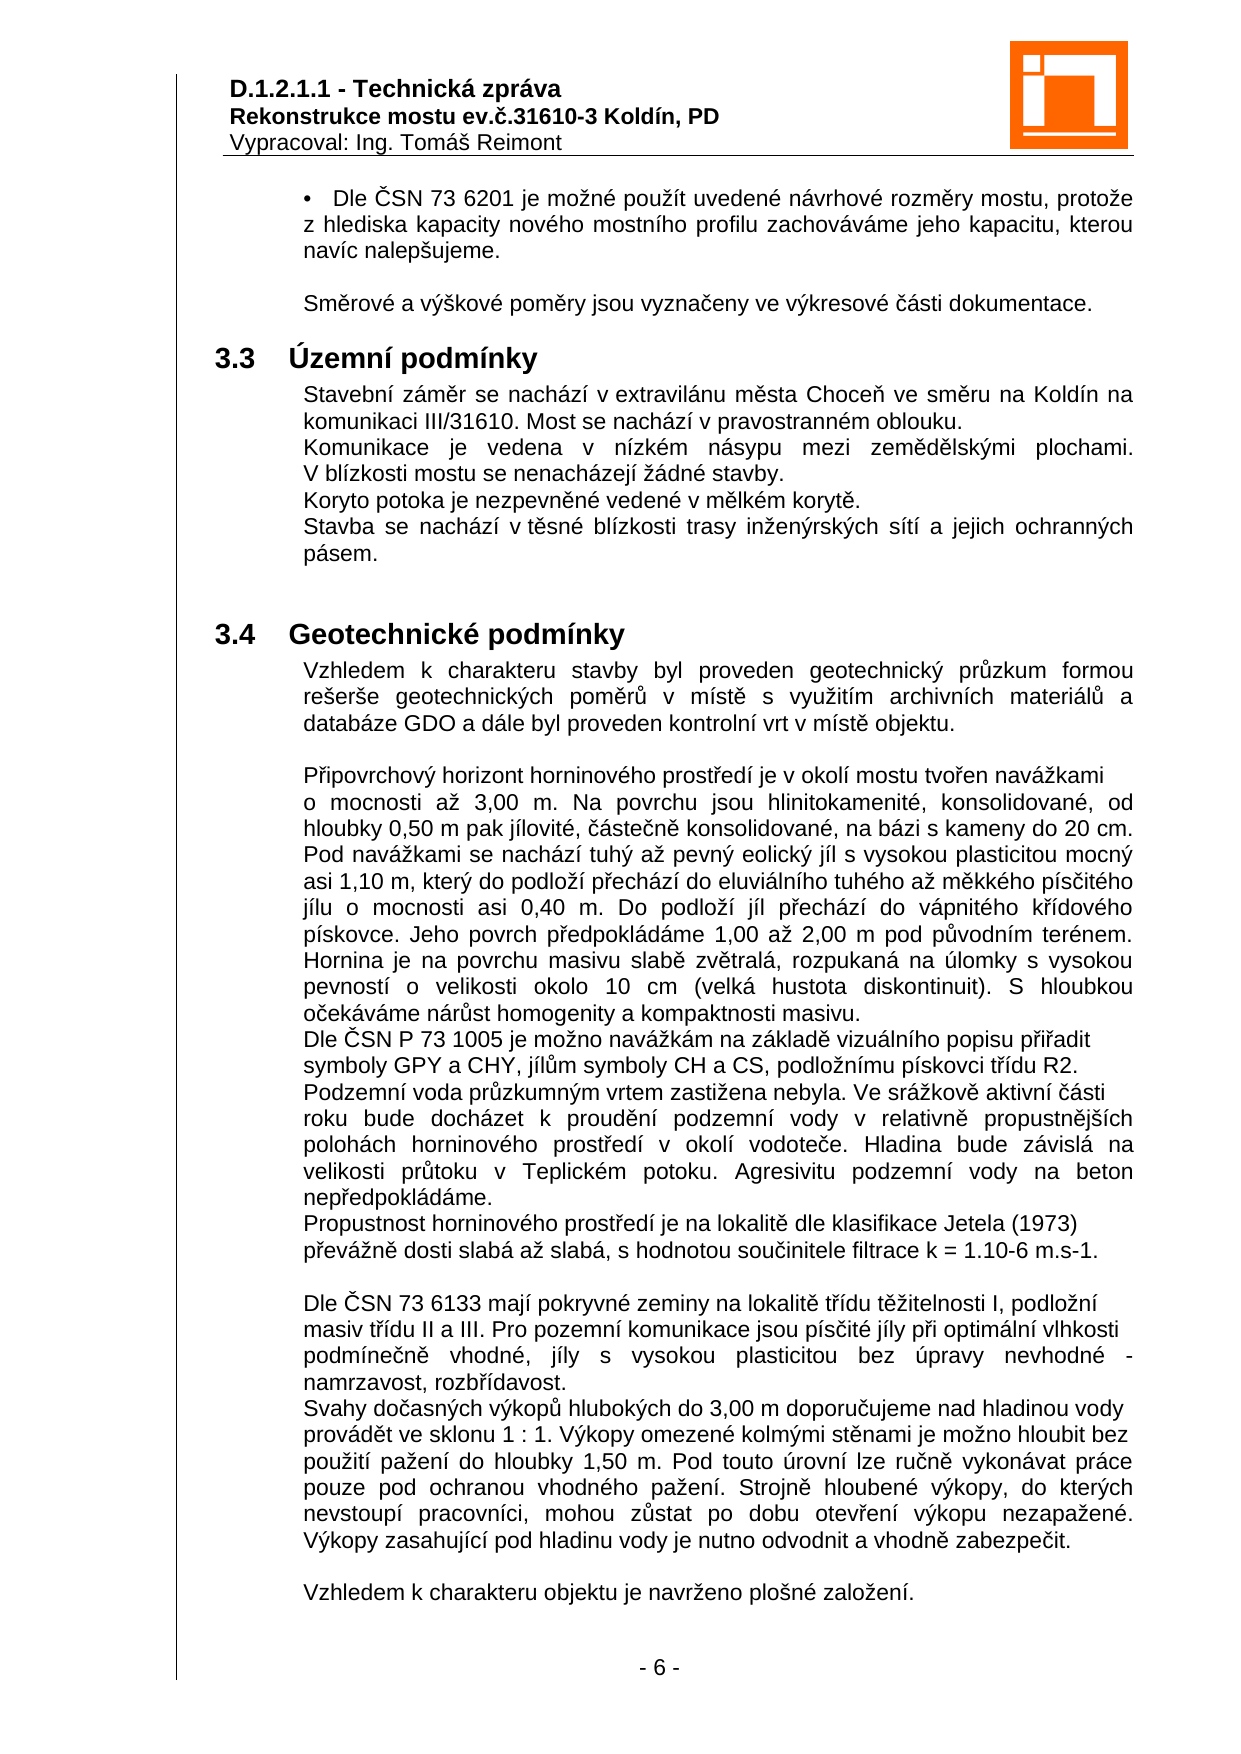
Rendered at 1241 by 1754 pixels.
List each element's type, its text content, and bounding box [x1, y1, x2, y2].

text Dle ČSN 73 6133 mají pokryvné zeminy na lokalitě třídu těžitelnosti I, podložní [303, 1289, 1134, 1316]
text roku bude docházet k proudění podzemní vody v relativně propustnějších polohách horninového prostředí v okolí vodoteče. Hladina bude závislá na velikosti průtoku v Teplickém potoku. Agresivitu podzemní vody na beton nepředpokládáme. [303, 1105, 1134, 1210]
subtitle Územní podmínky [214, 342, 1134, 375]
text Vzhledem k charakteru stavby byl proveden geotechnický průzkum formou rešerše geotechnických poměrů v místě s využitím archivních materiálů a databáze GDO a dále byl proveden kontrolní vrt v místě objektu. [303, 657, 1134, 736]
text použití pažení do hloubky 1,50 m. Pod touto úrovní lze ručně vykonávat práce pouze pod ochranou vhodného pažení. Strojně hloubené výkopy, do kterých nevstoupí pracovníci, mohou zůstat po dobu otevření výkopu nezapažené. Výkopy zasahující pod hladinu vody je nutno odvodnit a vhodně zabezpečit. [303, 1448, 1134, 1553]
text provádět ve sklonu 1 : 1. Výkopy omezené kolmými stěnami je možno hloubit bez [303, 1421, 1134, 1448]
text Vzhledem k charakteru objektu je navrženo plošné založení. [303, 1579, 1134, 1606]
text masiv třídu II a III. Pro pozemní komunikace jsou písčité jíly při optimální vlhkosti [303, 1316, 1134, 1342]
text • Dle ČSN 73 6201 je možné použít uvedené návrhové rozměry mostu, protože z hlediska kapacity nového mostního profilu zachováváme jeho kapacitu, kterou navíc nalepšujeme. [303, 185, 1134, 264]
text převážně dosti slabá až slabá, s hodnotou součinitele filtrace k = 1.10-6 m.s-1. [303, 1237, 1134, 1263]
text Stavební záměr se nachází v extravilánu města Choceň ve směru na Koldín na komunikaci III/31610. Most se nachází v pravostranném oblouku. [303, 381, 1134, 434]
text symboly GPY a CHY, jílům symboly CH a CS, podložnímu pískovci třídu R2. [303, 1052, 1134, 1079]
text Komunikace je vedena v nízkém násypu mezi zemědělskými plochami. V blízkosti mostu se nenacházejí žádné stavby. [303, 434, 1134, 487]
text Svahy dočasných výkopů hlubokých do 3,00 m doporučujeme nad hladinou vody [303, 1395, 1134, 1421]
text Koryto potoka je nezpevněné vedené v mělkém korytě. [303, 487, 1134, 513]
text Směrové a výškové poměry jsou vyznačeny ve výkresové části dokumentace. [303, 290, 1134, 317]
text podmínečně vhodné, jíly s vysokou plasticitou bez úpravy nevhodné - namrzavost, rozbřídavost. [303, 1342, 1134, 1395]
text o mocnosti až 3,00 m. Na povrchu jsou hlinitokamenité, konsolidované, od hloubky 0,50 m pak jílovité, částečně konsolidované, na bázi s kameny do 20 cm. Pod navážkami se nachází tuhý až pevný eolický jíl s vysokou plasticitou mocný asi 1,10 m, který do podloží přechází do eluviálního tuhého až měkkého písčitého jílu o mocnosti asi 0,40 m. Do podloží jíl přechází do vápnitého křídového pískovce. Jeho povrch předpokládáme 1,00 až 2,00 m pod původním terénem. Hornina je na povrchu masivu slabě zvětralá, rozpukaná na úlomky s vysokou pevností o velikosti okolo 10 cm (velká hustota diskontinuit). S hloubkou očekáváme nárůst homogenity a kompaktnosti masivu. [303, 789, 1134, 1026]
picture [1010, 41, 1128, 149]
text Připovrchový horizont horninového prostředí je v okolí mostu tvořen navážkami [303, 762, 1134, 789]
text Propustnost horninového prostředí je na lokalitě dle klasifikace Jetela (1973) [303, 1210, 1134, 1237]
subtitle Geotechnické podmínky [214, 617, 1134, 651]
text Podzemní voda průzkumným vrtem zastižena nebyla. Ve srážkově aktivní části [303, 1079, 1134, 1105]
text Stavba se nachází v těsné blízkosti trasy inženýrských sítí a jejich ochranných pásem. [303, 513, 1134, 566]
text Dle ČSN P 73 1005 je možno navážkám na základě vizuálního popisu přiřadit [303, 1026, 1134, 1052]
